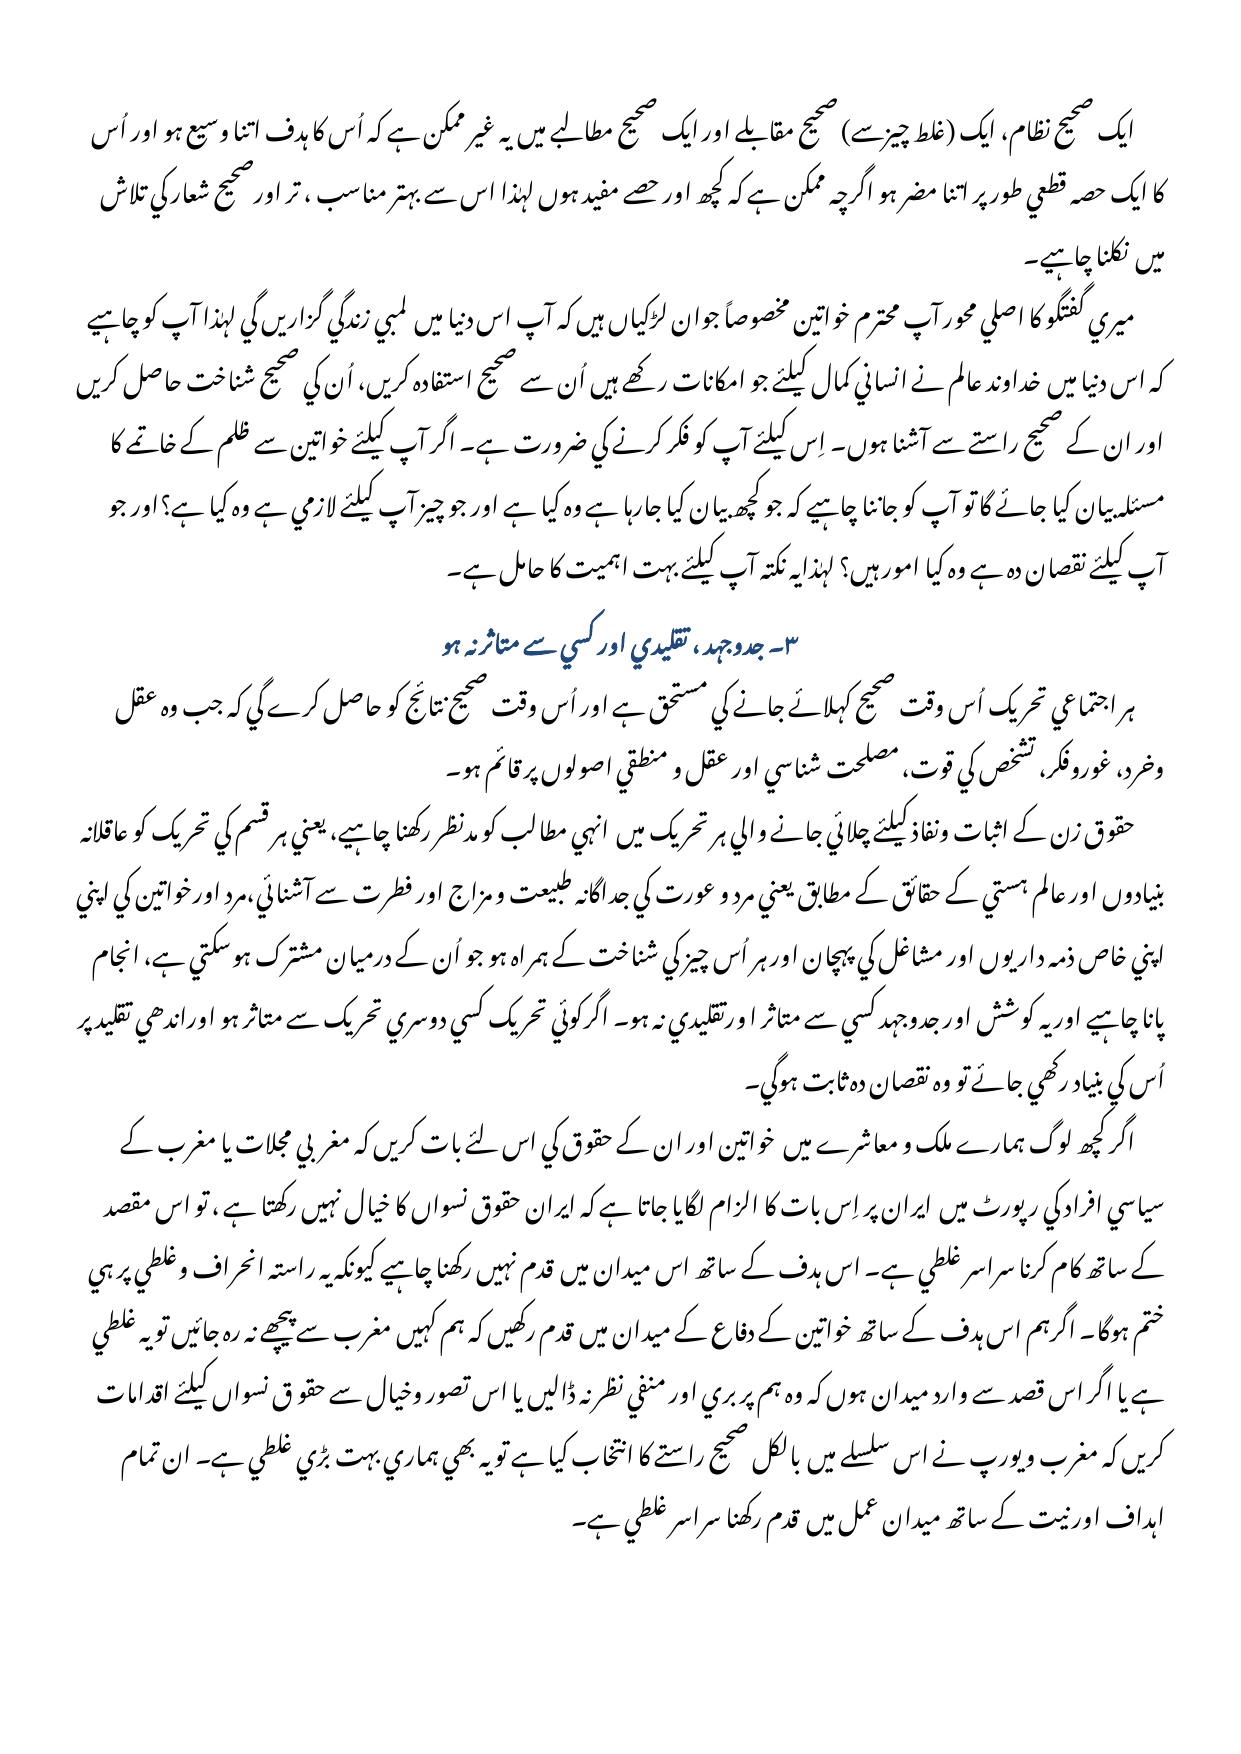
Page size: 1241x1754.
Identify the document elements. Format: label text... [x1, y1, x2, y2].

text اگر کچھ لوگ ہمارے ملک و معاشرے ميں خواتين اور ان کے حقوق کي اس لئے بات کريں کہ مغربي مجلات يا مغرب کے سياسي افراد کي رپورٹ ميں ايران پر اِس بات کا الزام لگايا جاتا ہے کہ ايران حقوق نسواں کا خيال نہيں رکھتا ہے ، تو اس مقصد کے ساتھ کام کرنا سراسر غلطي ہے۔ اس ہدف کے ساتھ اس ميدان ميں قدم نہيں رکھنا چاہيے کيونکہ يہ راستہ انحراف وغلطي پر ہي ختم ہوگا۔ اگرہم اس ہدف کے ساتھ خواتين کے دفاع کے ميدان ميں قدم رکھيں کہ ہم کہيں مغرب سے پيچھے نہ رہ جائيں تو يہ غلطي ہے يا اگر اس قصد سے وارد ميدان ہوں کہ وہ ہم پر بري اور منفي نظر نہ ڈاليں يا اس تصور وخيال سے حقو ق نسواں کيلئے اقدامات کريں کہ مغرب و يورپ نے اس سلسلے ميں بالکل صحيح راستے کا انتخاب کيا ہے تو يہ بھي ہماري بہت بڑي غلطي ہے۔ ان تمام اہداف اور نيت کے ساتھ ميدان عمل ميں قدم رکھنا سراسر غلطي ہے۔ [75, 1106, 1165, 1544]
subtitle ٣۔ جدوجہد ، تقليدي اور کسي سے متاثر نہ ہو [75, 606, 1165, 669]
text ايک صحيح نظام، ايک (غلط چيزسے) صحيح مقابلے اور ايک صحيح مطالبے ميں يہ غير ممکن ہے کہ اُس کا ہدف اتنا وسيع ہو اور اُس کا ايک حصہ قطعي طور پر اتنا مضر ہو اگرچہ ممکن ہے کہ کچھ اور حصے مفيد ہوں لہٰذا اس سے بہتر مناسب ، تر اورصحيح شعار کي تلاش ميں نکلنا چاہيے۔ [75, 94, 1165, 281]
text ہر اجتماعي تحريک اُس وقت صحيح کہلائے جانے کي مستحق ہے اور اُس وقت صحيح نتائج کو حاصل کرے گي کہ جب وہ عقل وخرد، غوروفکر، تشخص کي قوت،مصلحت شناسي اور عقل و منطقي اصولوں پر قائم ہو۔ [75, 669, 1165, 794]
text ميري گفتگو کا اصلي محور آپ محترم خواتين مخصوصاً جوان لڑکياں ہيں کہ آپ اس دنيا ميں لمبي زندگي گزاريں گي لہٰذا آپ کو چاہيے کہ اس دنيا ميں خداوند عالم نے انساني کمال کيلئے جو امکانات رکھے ہيں اُن سے صحيح استفادہ کريں، اُن کي صحيح شناخت حاصل کريں اور ان کے صحيح راستے سے آشنا ہوں۔ اِس کيلئے آپ کو فکر کرنے کي ضرورت ہے۔ اگر آپ کيلئے خواتين سے ظلم کے خاتمے کا مسئلہ بيان کيا جائے گا تو آپ کو جاننا چاہيے کہ جو کچھ بيان کيا جارہا ہے وہ کيا ہے اور جو چيز آپ کيلئے لازمي ہے وہ کيا ہے؟اور جو آپ کيلئے نقصان دہ ہے وہ کيا امور ہيں؟ لہٰذايہ نکتہ آپ کيلئے بہت اہميت کا حامل ہے۔ [75, 281, 1165, 594]
text حقوق زن کے اثبات ونفاذ کيلئے چلائي جانے والي ہر تحريک ميں انہي مطالب کو مدنظر رکھنا چاہيے، يعني ہر قسم کي تحريک کو عاقلانہ بنيادوں اور عالم ہستي کے حقائق کے مطابق يعني مرد و عورت کي جداگانہ طبيعت و مزاج اور فطرت سے آشنائي،مرد اورخواتين کي اپني اپني خاص ذمہ داريوں اور مشاغل کي پہچان اور ہر اُس چيز کي شناخت کے ہمراہ ہو جو اُن کے درميان مشترک ہوسکتي ہے، انجام پانا چاہيے اور يہ کوشش اور جدوجہد کسي سے متاثر ا ورتقليدي نہ ہو۔ اگرکوئي تحريک کسي دوسري تحريک سے متاثر ہو اوراندھي تقليد پر اُس کي بنياد رکھي جائے تو وہ نقصان دہ ثابت ہوگي۔ [75, 794, 1165, 1106]
